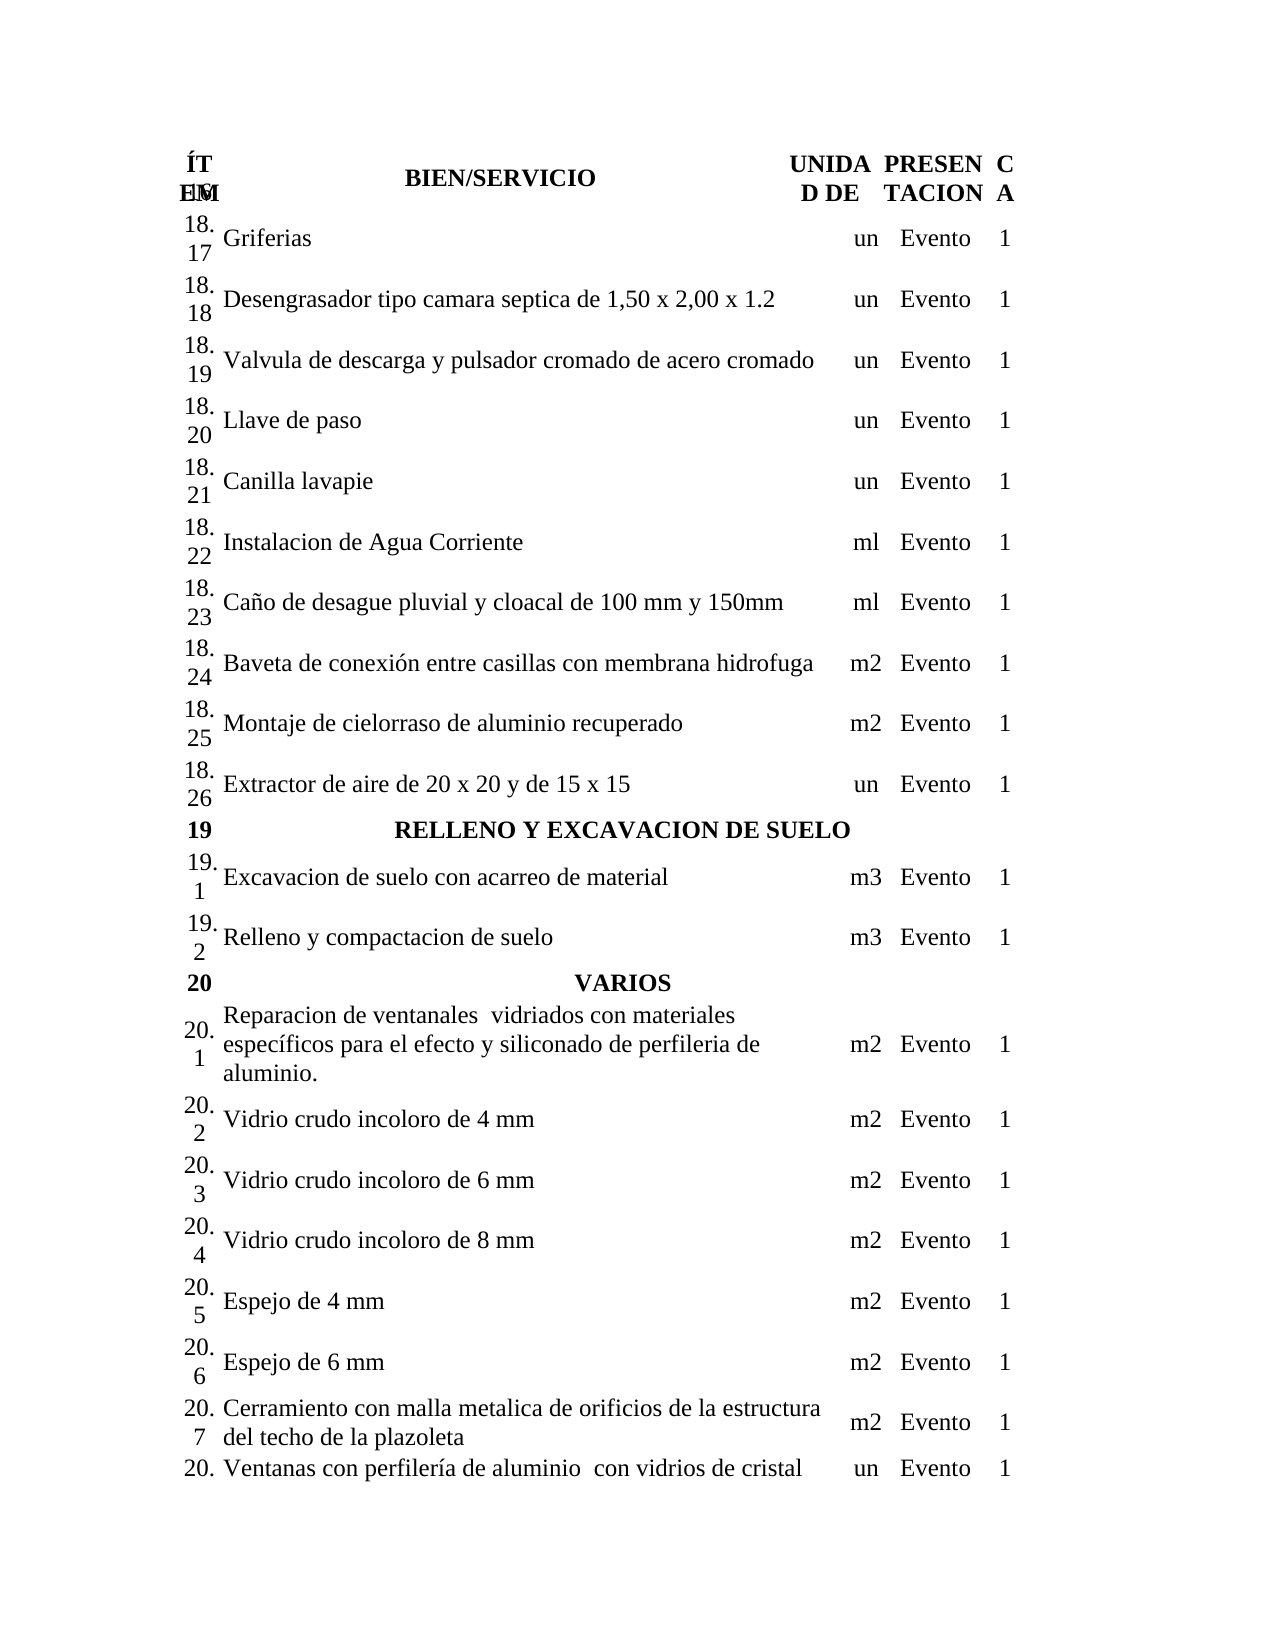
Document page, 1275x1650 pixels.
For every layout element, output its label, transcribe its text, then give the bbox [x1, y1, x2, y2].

table_cell m2 [847, 1391, 885, 1452]
table_cell 20 [177, 967, 221, 999]
table_cell Evento [885, 1149, 986, 1209]
table_cell un [847, 208, 885, 268]
table_cell Excavacion de suelo con acarreo de material [221, 846, 847, 906]
table_cell 19.2 [177, 906, 221, 967]
table_cell 18.20 [177, 390, 221, 450]
table_cell 1 [986, 1391, 1024, 1452]
table_cell 18.24 [177, 632, 221, 693]
table_cell m2 [847, 1331, 885, 1391]
table_cell Evento [885, 450, 986, 511]
table_cell 1 [986, 1331, 1024, 1391]
table_cell Montaje de cielorraso de aluminio recuperado [221, 693, 847, 753]
table_cell Relleno y compactacion de suelo [221, 906, 847, 967]
table_cell Llave de paso [221, 390, 847, 450]
table_header CANT [986, 148, 1024, 176]
table_cell Evento [885, 1391, 986, 1452]
table_cell un [847, 268, 885, 329]
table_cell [221, 1452, 847, 1484]
table_cell 1 [986, 1452, 1024, 1484]
table_cell 18.23 [177, 571, 221, 632]
table_cell VARIOS [221, 967, 1024, 999]
table_header ÍTEM Nº [177, 148, 221, 176]
table_cell 20.4 [177, 1210, 221, 1270]
table_cell ml [847, 571, 885, 632]
table_cell Cerramiento con malla metalica de orificios de la estructura del techo de la plazoleta [221, 1391, 847, 1452]
table_cell Caño de desague pluvial y cloacal de 100 mm y 150mm [221, 571, 847, 632]
table_cell 20.8 [177, 1452, 221, 1484]
table_cell un [847, 390, 885, 450]
table_header BIEN/SERVICIO [221, 148, 779, 176]
table_cell m2 [847, 999, 885, 1088]
table_cell Cisterna baja [221, 176, 847, 208]
table_cell 1 [986, 176, 1024, 208]
table_cell Evento [885, 571, 986, 632]
table_cell Evento [885, 906, 986, 967]
table_cell 20.1 [177, 999, 221, 1088]
table_cell Evento [885, 511, 986, 571]
table_cell Evento [885, 753, 986, 814]
table_cell 20.3 [177, 1149, 221, 1209]
table_cell Evento [885, 999, 986, 1088]
table_cell Instalacion de Agua Corriente [221, 511, 847, 571]
table_cell Evento [885, 1270, 986, 1331]
table_cell m3 [847, 846, 885, 906]
table_cell 1 [986, 268, 1024, 329]
table_cell Evento [885, 632, 986, 693]
table_cell Extractor de aire de 20 x 20 y de 15 x 15 [221, 753, 847, 814]
table_cell Evento [885, 1210, 986, 1270]
table_cell 1 [986, 1210, 1024, 1270]
table_cell Vidrio crudo incoloro de 4 mm [221, 1088, 847, 1149]
table_cell Evento [885, 693, 986, 753]
table_cell m2 [847, 1270, 885, 1331]
table_cell Evento [885, 1331, 986, 1391]
table_cell 1 [986, 450, 1024, 511]
table_cell 20.6 [177, 1331, 221, 1391]
table_cell 18.18 [177, 268, 221, 329]
table_cell 18.25 [177, 693, 221, 753]
table_cell Canilla lavapie [221, 450, 847, 511]
table_cell 18.16 [177, 176, 221, 208]
table_header UNIDAD DE MEDIDA [780, 148, 881, 176]
table_header PRESENTACION [881, 148, 986, 176]
table_cell Baveta de conexión entre casillas con membrana hidrofuga [221, 632, 847, 693]
table_cell m2 [847, 1210, 885, 1270]
table_cell un [847, 753, 885, 814]
table_cell 1 [986, 1149, 1024, 1209]
table_cell 1 [986, 511, 1024, 571]
table_cell Vidrio crudo incoloro de 6 mm [221, 1149, 847, 1209]
table_cell Evento [885, 1088, 986, 1149]
table_cell 20.5 [177, 1270, 221, 1331]
table_cell 20.2 [177, 1088, 221, 1149]
table_cell 1 [986, 999, 1024, 1088]
table_cell 1 [986, 1270, 1024, 1331]
table_cell Espejo de 4 mm [221, 1270, 847, 1331]
table_cell un [847, 450, 885, 511]
table_cell RELLENO Y EXCAVACION DE SUELO [221, 814, 1024, 846]
table_cell Vidrio crudo incoloro de 8 mm [221, 1210, 847, 1270]
table_cell 1 [986, 571, 1024, 632]
table_cell Valvula de descarga y pulsador cromado de acero cromado [221, 329, 847, 389]
table_cell Evento [885, 390, 986, 450]
table_cell Griferias [221, 208, 847, 268]
table_cell 1 [986, 390, 1024, 450]
table_cell Desengrasador tipo camara septica de 1,50 x 2,00 x 1.2 [221, 268, 847, 329]
table_cell m3 [847, 906, 885, 967]
table_cell 1 [986, 753, 1024, 814]
table_cell 1 [986, 632, 1024, 693]
table_cell Evento [885, 176, 986, 208]
table_cell Evento [885, 1452, 986, 1484]
table_cell Evento [885, 268, 986, 329]
table_cell m2 [847, 1088, 885, 1149]
table_cell 18.21 [177, 450, 221, 511]
table_cell m2 [847, 632, 885, 693]
table_cell un [847, 176, 885, 208]
table_cell m2 [847, 693, 885, 753]
table_cell 1 [986, 1088, 1024, 1149]
table_cell 19.1 [177, 846, 221, 906]
table_cell 1 [986, 906, 1024, 967]
table_cell 20.7 [177, 1391, 221, 1452]
table_cell 19 [177, 814, 221, 846]
table_cell 18.26 [177, 753, 221, 814]
table_cell Evento [885, 846, 986, 906]
table_cell 1 [986, 846, 1024, 906]
table_cell 1 [986, 693, 1024, 753]
table_cell un [847, 329, 885, 389]
table_cell Evento [885, 329, 986, 389]
table_cell m2 [847, 1149, 885, 1209]
table_cell Espejo de 6 mm [221, 1331, 847, 1391]
table_cell 18.19 [177, 329, 221, 389]
table_cell 1 [986, 329, 1024, 389]
table_cell 18.17 [177, 208, 221, 268]
table_cell Reparacion de ventanales vidriados con materiales específicos para el efecto y siliconado de perfileria de aluminio. [221, 999, 847, 1088]
table_cell Evento [885, 208, 986, 268]
table_cell ml [847, 511, 885, 571]
table_cell 18.22 [177, 511, 221, 571]
table_cell 1 [986, 208, 1024, 268]
table_cell un [847, 1452, 885, 1484]
